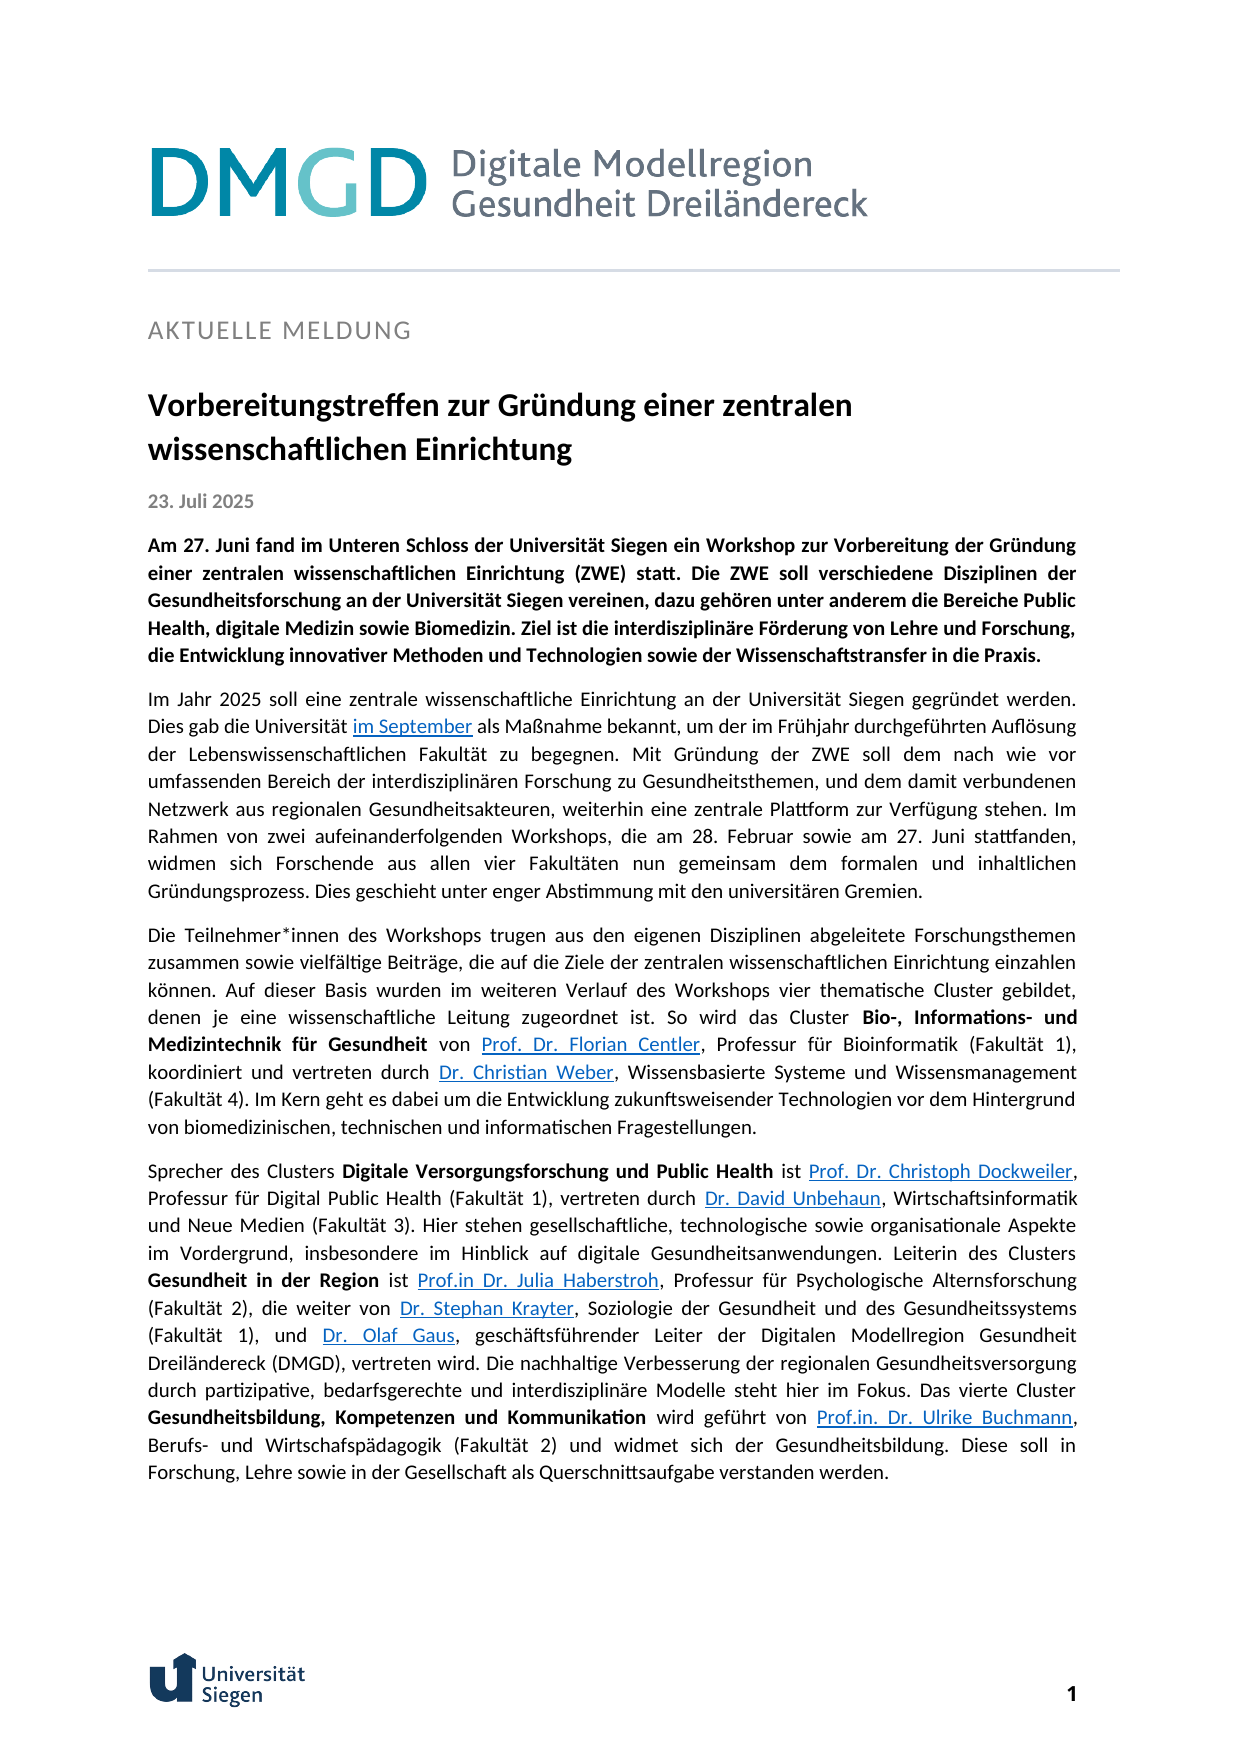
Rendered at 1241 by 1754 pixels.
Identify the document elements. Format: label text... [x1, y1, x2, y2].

picture [103, 93, 920, 261]
text Im Jahr 2025 soll eine zentrale wissenschaftliche Einrichtung an der Universität Siegen gegründet werden. Dies gab die Universität im September als Maßnahme bekannt, um der im Frühjahr durchgeführten Auflösung der Lebenswissenschaftlichen Fakultät zu begegnen. Mit Gründung der ZWE soll dem nach wie vor umfassenden Bereich der interdisziplinären Forschung zu Gesundheitsthemen, und dem damit verbundenen Netzwerk aus regionalen Gesundheitsakteuren, weiterhin eine zentrale Plattform zur Verfügung stehen. Im Rahmen von zwei aufeinanderfolgenden Workshops, die am 28. Februar sowie am 27. Juni stattfanden, widmen sich Forschende aus allen vier Fakultäten nun gemeinsam dem formalen und inhaltlichen Gründungsprozess. Dies geschieht unter enger Abstimmung mit den universitären Gremien. [148, 686, 1078, 903]
text Vorbereitungstreffen zur Gründung einer zentralen wissenschaftlichen Einrichtung [148, 384, 1078, 469]
text 23. Juli 2025 [148, 488, 1078, 514]
text Sprecher des Clusters Digitale Versorgungsforschung und Public Health ist Prof. Dr. Christoph Dockweiler, Professur für Digital Public Health (Fakultät 1), vertreten durch Dr. David Unbehaun, Wirtschaftsinformatik und Neue Medien (Fakultät 3). Hier stehen gesellschaftliche, technologische sowie organisationale Aspekte im Vordergrund, insbesondere im Hinblick auf digitale Gesundheitsanwendungen. Leiterin des Clusters Gesundheit in der Region ist Prof.in Dr. Julia Haberstroh, Professur für Psychologische Alternsforschung (Fakultät 2), die weiter von Dr. Stephan Krayter, Soziologie der Gesundheit und des Gesundheitssystems (Fakultät 1), und Dr. Olaf Gaus, geschäftsführender Leiter der Digitalen Modellregion Gesundheit Dreiländereck (DMGD), vertreten wird. Die nachhaltige Verbesserung der regionalen Gesundheitsversorgung durch partizipative, bedarfsgerechte und interdisziplinäre Modelle steht hier im Fokus. Das vierte Cluster Gesundheitsbildung, Kompetenzen und Kommunikation wird geführt von Prof.in. Dr. Ulrike Buchmann, Berufs- und Wirtschafspädagogik (Fakultät 2) und widmet sich der Gesundheitsbildung. Diese soll in Forschung, Lehre sowie in der Gesellschaft als Querschnittsaufgabe verstanden werden. [148, 1158, 1078, 1485]
text Die Teilnehmer*innen des Workshops trugen aus den eigenen Disziplinen abgeleitete Forschungsthemen zusammen sowie vielfältige Beiträge, die auf die Ziele der zentralen wissenschaftlichen Einrichtung einzahlen können. Auf dieser Basis wurden im weiteren Verlauf des Workshops vier thematische Cluster gebildet, denen je eine wissenschaftliche Leitung zugeordnet ist. So wird das Cluster Bio-, Informations- und Medizintechnik für Gesundheit von Prof. Dr. Florian Centler, Professur für Bioinformatik (Fakultät 1), koordiniert und vertreten durch Dr. Christian Weber, Wissensbasierte Systeme und Wissensmanagement (Fakultät 4). Im Kern geht es dabei um die Entwicklung zukunftsweisender Technologien vor dem Hintergrund von biomedizinischen, technischen und informatischen Fragestellungen. [148, 922, 1078, 1139]
picture [134, 1631, 318, 1732]
text Am 27. Juni fand im Unteren Schloss der Universität Siegen ein Workshop zur Vorbereitung der Gründung einer zentralen wissenschaftlichen Einrichtung (ZWE) statt. Die ZWE soll verschiedene Disziplinen der Gesundheitsforschung an der Universität Siegen vereinen, dazu gehören unter anderem die Bereiche Public Health, digitale Medizin sowie Biomedizin. Ziel ist die interdisziplinäre Förderung von Lehre und Forschung, die Entwicklung innovativer Methoden und Technologien sowie der Wissenschaftstransfer in die Praxis. [148, 533, 1078, 668]
